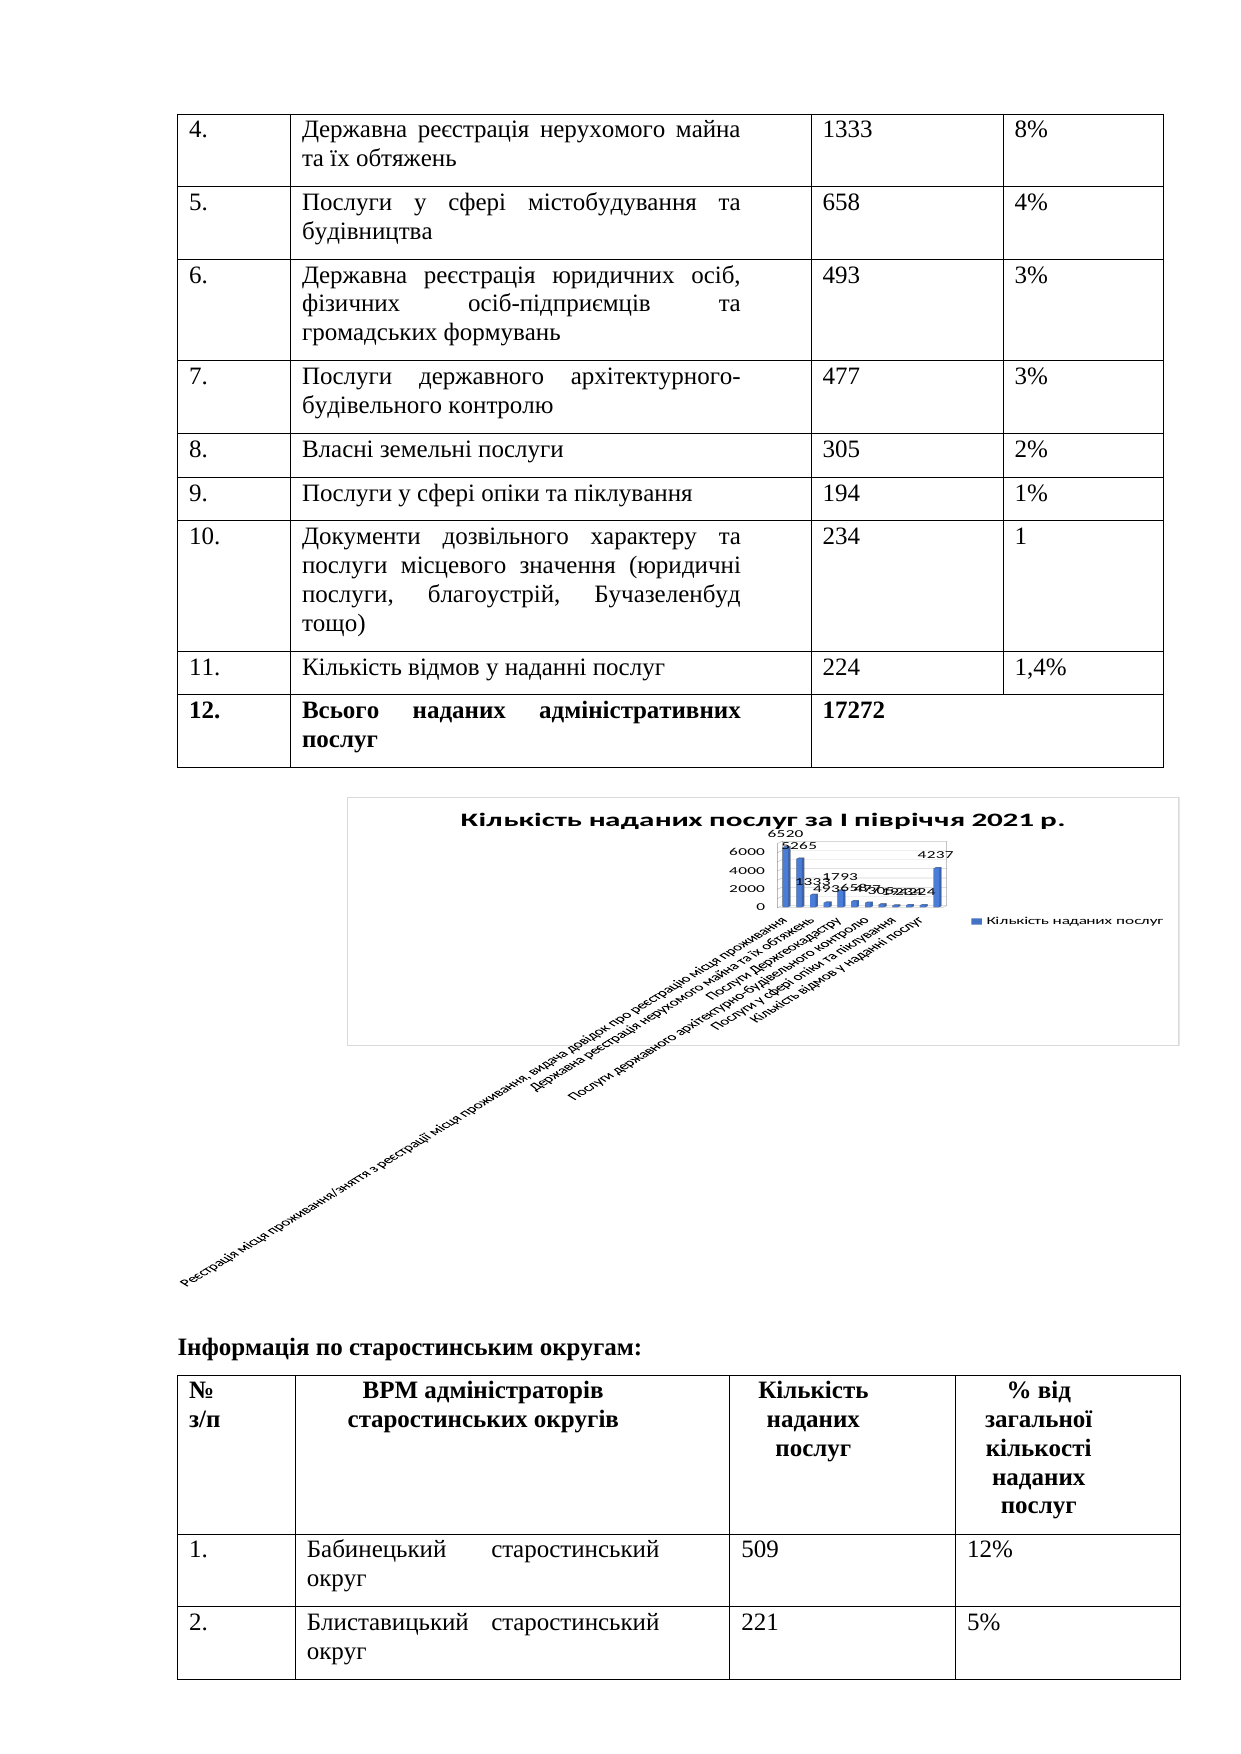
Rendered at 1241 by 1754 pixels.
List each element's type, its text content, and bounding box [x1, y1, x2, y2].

table_cell 11. [178, 652, 290, 694]
table_cell 1 [1004, 521, 1163, 651]
table_cell Послуги у сфері опіки та піклування [291, 478, 811, 520]
table_cell 4. [178, 115, 290, 186]
table_cell 8. [178, 434, 290, 477]
table_header ВРМ адміністраторів старостинських округів [296, 1376, 729, 1533]
table_cell 658 [812, 187, 1003, 259]
table_cell 17272 [812, 695, 1163, 767]
table_cell 4% [1004, 187, 1163, 259]
table_header Кількість наданих послуг [730, 1376, 955, 1533]
table_cell 2. [178, 1607, 295, 1679]
table_cell 305 [812, 434, 1003, 477]
table_header % від загальної кількості наданих послуг [956, 1376, 1180, 1533]
table_cell 12. [178, 695, 290, 767]
table_cell 224 [812, 652, 1003, 694]
table_cell 10. [178, 521, 290, 651]
table_cell 221 [730, 1607, 955, 1679]
table_cell 5. [178, 187, 290, 259]
table_cell 9. [178, 478, 290, 520]
text Інформація по старостинським округам: [177, 1332, 1122, 1361]
table_cell 2% [1004, 434, 1163, 477]
table_cell Послуги державного архітектурного-будівельного контролю [291, 361, 811, 433]
table_cell 1. [178, 1535, 295, 1606]
table_cell 3% [1004, 361, 1163, 433]
table_cell 8% [1004, 115, 1163, 186]
table_cell 1333 [812, 115, 1003, 186]
table_cell Кількість відмов у наданні послуг [291, 652, 811, 694]
table_cell 6. [178, 260, 290, 360]
table_cell Власні земельні послуги [291, 434, 811, 477]
table_cell Послуги у сфері містобудування та будівництва [291, 187, 811, 259]
table_cell 1% [1004, 478, 1163, 520]
table_cell Бабинецький старостинський округ [296, 1535, 729, 1606]
table_cell 1,4% [1004, 652, 1163, 694]
table_cell Державна реєстрація юридичних осіб, фізичних осіб-підприємців та громадських формувань [291, 260, 811, 360]
table_cell 477 [812, 361, 1003, 433]
table_cell 7. [178, 361, 290, 433]
table_cell Документи дозвільного характеру та послуги місцевого значення (юридичні послуги, благоустрій, Бучазеленбуд тощо) [291, 521, 811, 651]
table_cell Блиставицький старостинський округ [296, 1607, 729, 1679]
table_cell 194 [812, 478, 1003, 520]
table_header № з/п [178, 1376, 295, 1533]
table_cell Державна реєстрація нерухомого майна та їх обтяжень [291, 115, 811, 186]
table_cell Всього наданих адміністративних послуг [291, 695, 811, 767]
table_cell 493 [812, 260, 1003, 360]
table_cell 234 [812, 521, 1003, 651]
table_cell 12% [956, 1535, 1180, 1606]
table_cell 5% [956, 1607, 1180, 1679]
table_cell 509 [730, 1535, 955, 1606]
table_cell 3% [1004, 260, 1163, 360]
